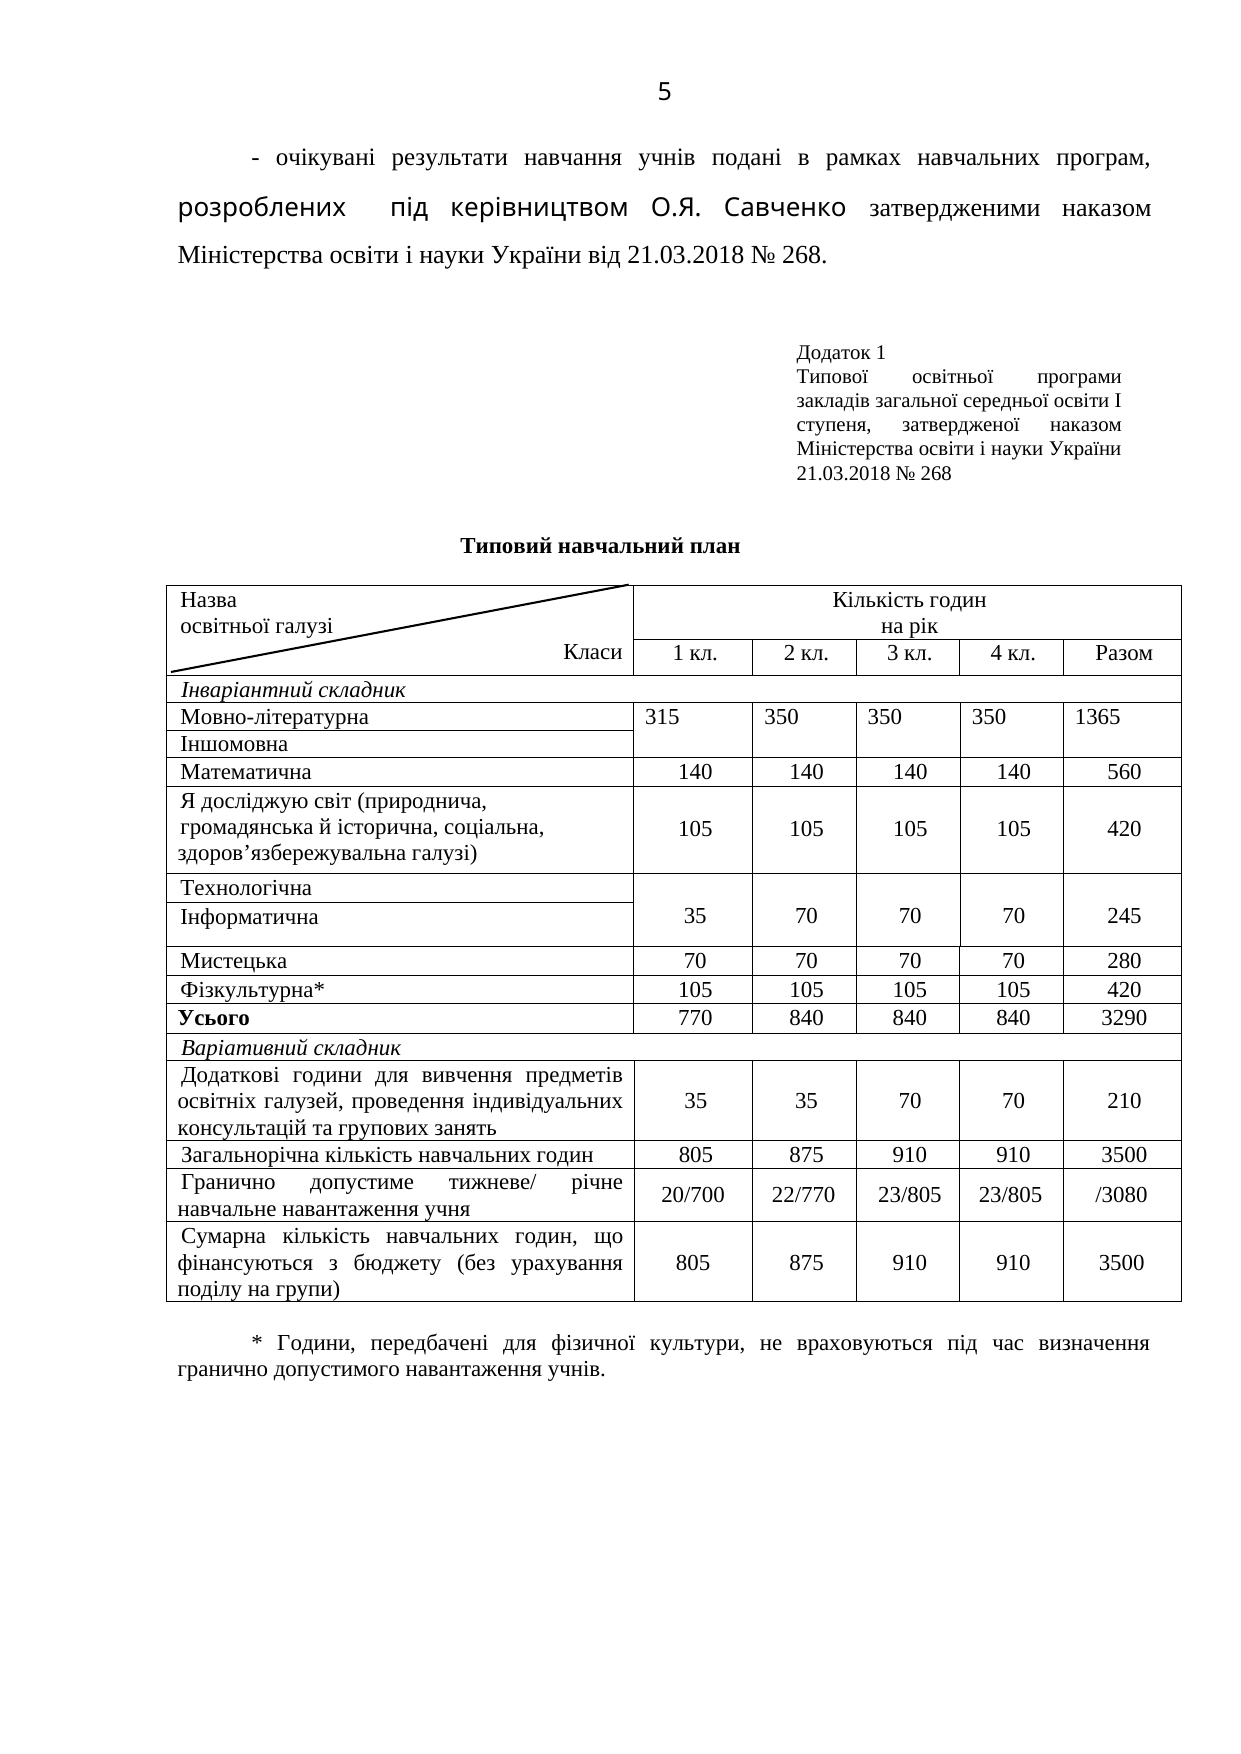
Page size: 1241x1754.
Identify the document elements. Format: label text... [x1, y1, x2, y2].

table_cell Мовно-літературна [167, 703, 633, 729]
table_cell Мистецька [167, 947, 633, 975]
table_cell 140 [634, 758, 752, 786]
table_header Назва освітньої галузі Класи [167, 586, 633, 675]
table_cell 1365 [1064, 703, 1181, 757]
table_cell 23/805 [960, 1169, 1063, 1221]
table_cell Гранично допустиме тижневе/ річне навчальне навантаження учня [167, 1169, 634, 1221]
table_cell 20/700 [635, 1169, 752, 1221]
table_cell 420 [1064, 787, 1181, 873]
table_cell 2 кл. [753, 640, 856, 675]
table_cell 22/770 [753, 1169, 856, 1221]
table_cell 560 [1064, 758, 1181, 786]
table_cell 770 [634, 1004, 752, 1032]
table_cell 105 [960, 976, 1063, 1003]
table_cell Фізкультурна* [167, 976, 633, 1003]
table_cell 420 [1064, 976, 1181, 1003]
table_cell 840 [753, 1004, 856, 1032]
table_cell 35 [635, 1061, 752, 1140]
table_cell 70 [753, 947, 856, 975]
table_header Додаток 1 Типової освітньої програми закладів загальної середньої освіти І ступеня, затвердженої наказом Міністерства освіти і науки України 21.03.2018 № 268 [785, 340, 1133, 547]
table_cell 140 [857, 758, 960, 786]
table_cell 875 [753, 1141, 856, 1167]
table_cell 910 [960, 1141, 1063, 1167]
table_cell 3500 [1064, 1141, 1181, 1167]
table_cell Варіативний складник [167, 1034, 1181, 1060]
table_cell Математична [167, 758, 633, 786]
table_cell Сумарна кількість навчальних годин, що фінансуються з бюджету (без урахування поділу на групи) [167, 1222, 634, 1301]
table_cell 105 [634, 976, 752, 1003]
table_cell 70 [960, 1061, 1063, 1140]
table_cell 105 [634, 787, 752, 873]
table_cell 210 [1064, 1061, 1181, 1140]
table_cell 350 [961, 703, 1063, 757]
table_cell Іншомовна [167, 731, 633, 757]
table_cell 875 [753, 1222, 856, 1301]
table_cell 70 [961, 874, 1063, 946]
table_header Кількість годин на рік [634, 586, 1181, 638]
table_cell 805 [635, 1222, 752, 1301]
table_cell 1 кл. [634, 640, 752, 675]
table_cell 105 [753, 787, 856, 873]
text * Години, передбачені для фізичної культури, не враховуються під час визначення гранично допустимого навантаження учнів. [177, 1329, 1152, 1381]
table_cell 140 [753, 758, 856, 786]
table_cell 140 [961, 758, 1063, 786]
table_cell 315 [634, 703, 752, 757]
table_cell 105 [857, 787, 960, 873]
table_cell 350 [753, 703, 856, 757]
table_cell 840 [857, 1004, 959, 1032]
table_cell Інформатична [167, 903, 633, 946]
table_cell Технологічна [167, 874, 633, 902]
table_cell 805 [635, 1141, 752, 1167]
table_cell 35 [634, 874, 752, 946]
table_cell 350 [857, 703, 960, 757]
table_cell 910 [857, 1141, 959, 1167]
table_cell 70 [753, 874, 856, 946]
table_cell Усього [167, 1004, 633, 1032]
table_cell 70 [857, 874, 960, 946]
table_cell 35 [753, 1061, 856, 1140]
table_cell 105 [857, 976, 959, 1003]
table_cell Я досліджую світ (природнича, громадянська й історична, cоціальна, здоров’язбережувальна галузі) [167, 787, 633, 873]
table_cell 3 кл. [857, 640, 959, 675]
table_cell 3290 [1064, 1004, 1181, 1032]
table_cell 70 [857, 1061, 959, 1140]
table_cell Разом [1064, 640, 1181, 675]
table_cell 3500 [1064, 1222, 1181, 1301]
table_cell 105 [961, 787, 1063, 873]
table_cell 23/805 [857, 1169, 959, 1221]
table_cell 910 [960, 1222, 1063, 1301]
text - очікувані результати навчання учнів подані в рамках навчальних програм, розроблених під керівництвом О.Я. Савченко затвердженими наказом Міністерства освіти і науки України від 21.03.2018 № 268. [177, 142, 1152, 269]
table_cell 70 [960, 947, 1063, 975]
table_cell 840 [960, 1004, 1063, 1032]
table_cell 280 [1064, 947, 1181, 975]
subtitle Типовий навчальний план [177, 532, 1152, 558]
table_cell Загальнорічна кількість навчальних годин [167, 1141, 634, 1167]
table_cell 4 кл. [960, 640, 1063, 675]
table_cell 70 [857, 947, 959, 975]
table_cell 245 [1064, 874, 1181, 946]
table_cell 105 [753, 976, 856, 1003]
table_cell 70 [634, 947, 752, 975]
table_cell Інваріантний складник [167, 676, 1181, 702]
table_cell Додаткові години для вивчення предметів освітніх галузей, проведення індивідуальних консультацій та групових занять [167, 1061, 634, 1140]
table_cell /3080 [1064, 1169, 1181, 1221]
table_cell 910 [857, 1222, 959, 1301]
